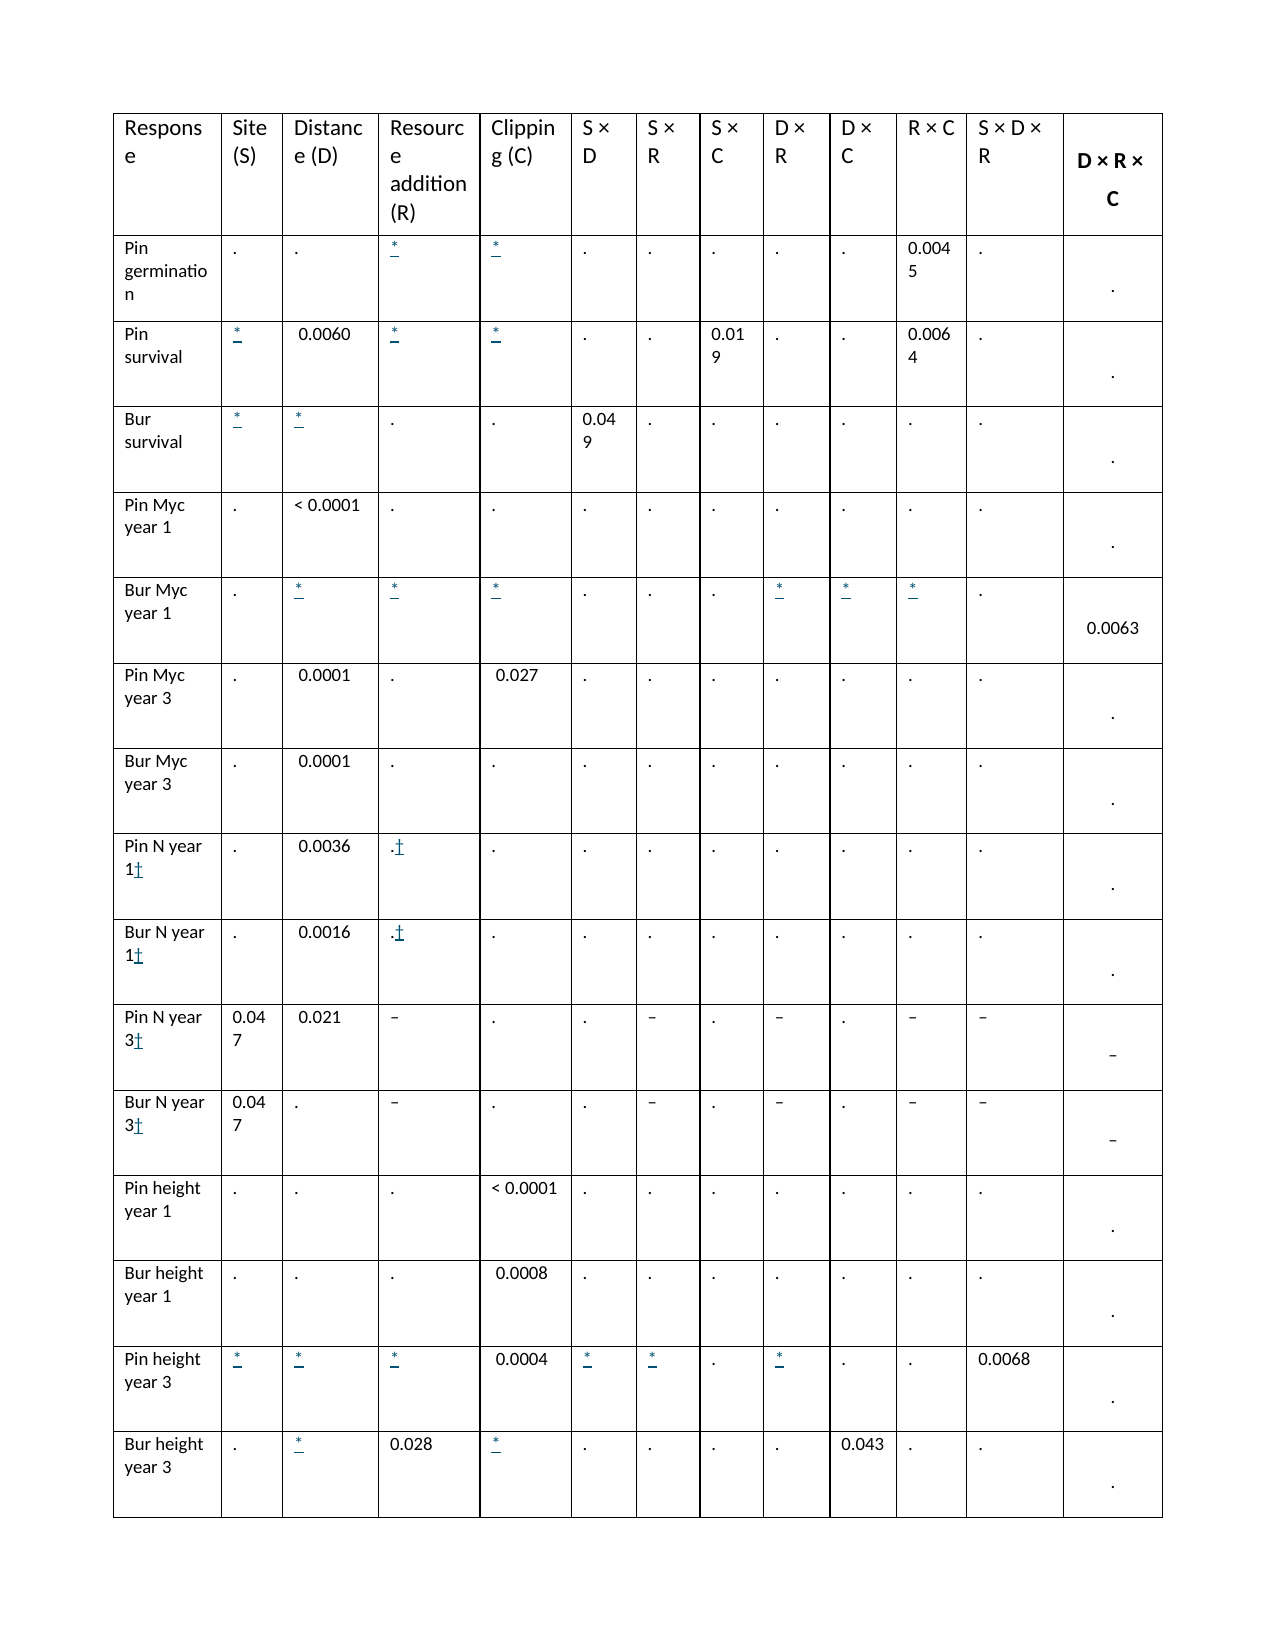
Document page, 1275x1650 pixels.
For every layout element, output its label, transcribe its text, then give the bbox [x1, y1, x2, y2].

table_cell . [1064, 664, 1162, 748]
table_cell . [701, 236, 763, 321]
table_cell . [897, 920, 966, 1004]
table_cell 0.0064 [897, 322, 966, 406]
table_cell . [572, 834, 636, 919]
table_cell – [637, 1091, 699, 1175]
table_cell 0.049 [572, 407, 636, 492]
table_cell Pin survival [114, 322, 221, 406]
table_cell . [701, 1347, 763, 1431]
table_cell Pin Myc year 1 [114, 493, 221, 577]
table_cell . [222, 1432, 282, 1517]
table_cell 0.0063 [1064, 578, 1162, 662]
table_cell . [967, 578, 1063, 662]
table_header Resource addition (R) [379, 114, 479, 235]
table_cell . [967, 493, 1063, 577]
table_cell . [637, 664, 699, 748]
table_cell – [1064, 1091, 1162, 1175]
table_cell . [897, 749, 966, 833]
table_cell < 0.0001 [283, 493, 378, 577]
table_cell * [572, 1347, 636, 1431]
table_cell . [637, 834, 699, 919]
table_cell . [222, 749, 282, 833]
table_cell . [701, 664, 763, 748]
table_cell 0.028 [379, 1432, 479, 1517]
table_cell . [764, 493, 829, 577]
table_cell * [379, 578, 479, 662]
table_cell . [572, 1432, 636, 1517]
table_cell . [701, 1432, 763, 1517]
table_cell . [572, 1091, 636, 1175]
table_cell . [283, 1261, 378, 1346]
table_header S × D × R [967, 114, 1063, 235]
table_cell . [701, 578, 763, 662]
table_cell . [831, 920, 896, 1004]
table_cell . [897, 1176, 966, 1260]
table_cell . [572, 493, 636, 577]
table_cell . [831, 834, 896, 919]
table_cell * [764, 578, 829, 662]
table_cell . [831, 1005, 896, 1089]
table_cell * [481, 1432, 571, 1517]
table_cell . [637, 407, 699, 492]
table_cell . [897, 1261, 966, 1346]
table_cell * [283, 578, 378, 662]
table_cell . [222, 834, 282, 919]
table_cell * [283, 407, 378, 492]
table_cell * [481, 322, 571, 406]
table_cell . [1064, 834, 1162, 919]
table_cell . [572, 1176, 636, 1260]
table_cell . [831, 664, 896, 748]
table_header Clipping (C) [481, 114, 571, 235]
table_cell . [637, 578, 699, 662]
table_cell * [379, 1347, 479, 1431]
table_cell . [222, 578, 282, 662]
table_cell 0.047 [222, 1005, 282, 1089]
table_cell . [637, 1261, 699, 1346]
table_cell . [379, 1261, 479, 1346]
table_cell . [897, 664, 966, 748]
table_cell < 0.0001 [481, 1176, 571, 1260]
table_cell . [637, 1432, 699, 1517]
table_cell * [831, 578, 896, 662]
table_cell . [379, 407, 479, 492]
table_cell 0.0016 [283, 920, 378, 1004]
table_cell * [379, 236, 479, 321]
table_cell . [283, 1176, 378, 1260]
table_cell . [572, 749, 636, 833]
table_cell . [764, 236, 829, 321]
table_cell . [637, 749, 699, 833]
table_cell . [967, 1432, 1063, 1517]
table_cell * [283, 1347, 378, 1431]
table_cell * [481, 236, 571, 321]
table_cell . [701, 749, 763, 833]
table_cell . [481, 920, 571, 1004]
table_cell . [572, 322, 636, 406]
table_cell 0.0036 [283, 834, 378, 919]
table_cell . [967, 322, 1063, 406]
table_cell . [967, 1176, 1063, 1260]
table_cell . [764, 749, 829, 833]
table_cell 0.019 [701, 322, 763, 406]
table_cell 0.0045 [897, 236, 966, 321]
table_cell 0.047 [222, 1091, 282, 1175]
table_cell . [701, 834, 763, 919]
table_cell . [967, 1261, 1063, 1346]
table_cell . [967, 749, 1063, 833]
table_cell . [701, 493, 763, 577]
table_cell . [701, 1261, 763, 1346]
table_cell Pin Myc year 3 [114, 664, 221, 748]
table_cell . [481, 1091, 571, 1175]
table_cell . [967, 664, 1063, 748]
table_header S × C [701, 114, 763, 235]
table_cell . [1064, 493, 1162, 577]
table_cell 0.021 [283, 1005, 378, 1089]
table_cell * [379, 322, 479, 406]
table_cell . [572, 236, 636, 321]
table_header S × R [637, 114, 699, 235]
table_cell . [897, 1347, 966, 1431]
table_cell . [967, 920, 1063, 1004]
table_cell . [897, 407, 966, 492]
table_cell . [572, 664, 636, 748]
table_cell . [831, 407, 896, 492]
table_cell .† [379, 834, 479, 919]
table_cell Pin N year 3† [114, 1005, 221, 1089]
table_cell . [481, 1005, 571, 1089]
table_cell . [1064, 1347, 1162, 1431]
table_cell . [379, 664, 479, 748]
table_cell Pin height year 1 [114, 1176, 221, 1260]
table_cell . [764, 920, 829, 1004]
table_cell – [379, 1005, 479, 1089]
table_cell . [637, 1176, 699, 1260]
table_cell 0.0068 [967, 1347, 1063, 1431]
table_cell . [283, 236, 378, 321]
table_cell . [831, 322, 896, 406]
table_cell * [897, 578, 966, 662]
table_cell . [897, 493, 966, 577]
table_cell * [481, 578, 571, 662]
table_cell . [831, 1176, 896, 1260]
table_cell – [764, 1091, 829, 1175]
table_cell . [481, 749, 571, 833]
table_cell * [637, 1347, 699, 1431]
table_cell . [379, 749, 479, 833]
table_header S × D [572, 114, 636, 235]
table_cell . [701, 1005, 763, 1089]
table_cell . [1064, 236, 1162, 321]
table_cell . [222, 920, 282, 1004]
table_cell . [831, 493, 896, 577]
table_cell . [637, 920, 699, 1004]
table_cell * [222, 1347, 282, 1431]
table_cell Bur survival [114, 407, 221, 492]
table_cell . [379, 493, 479, 577]
table_cell – [967, 1005, 1063, 1089]
table_cell . [572, 1005, 636, 1089]
table_cell . [701, 407, 763, 492]
table_cell Pin height year 3 [114, 1347, 221, 1431]
table_cell 0.0060 [283, 322, 378, 406]
table_cell Pin germination [114, 236, 221, 321]
table_cell – [897, 1005, 966, 1089]
table_cell * [764, 1347, 829, 1431]
table_cell Pin N year 1† [114, 834, 221, 919]
table_cell – [897, 1091, 966, 1175]
table_header R × C [897, 114, 966, 235]
table_cell – [379, 1091, 479, 1175]
table_cell . [222, 1176, 282, 1260]
table_cell . [831, 236, 896, 321]
table_header D × C [831, 114, 896, 235]
table_cell Bur height year 3 [114, 1432, 221, 1517]
table_header Response [114, 114, 221, 235]
table_cell . [831, 1091, 896, 1175]
table_cell . [1064, 1432, 1162, 1517]
table_cell . [379, 1176, 479, 1260]
table_cell . [701, 1091, 763, 1175]
table_cell . [1064, 749, 1162, 833]
table_cell . [764, 834, 829, 919]
table_cell – [1064, 1005, 1162, 1089]
table_cell . [572, 1261, 636, 1346]
table_header Distance (D) [283, 114, 378, 235]
table_cell Bur N year 3† [114, 1091, 221, 1175]
table_cell . [764, 407, 829, 492]
table_header D × R [764, 114, 829, 235]
table_cell * [222, 407, 282, 492]
table_cell . [481, 493, 571, 577]
table_cell . [222, 1261, 282, 1346]
table_cell . [764, 1261, 829, 1346]
table_cell . [222, 493, 282, 577]
table_cell . [701, 920, 763, 1004]
table_cell . [831, 749, 896, 833]
table_cell . [1064, 920, 1162, 1004]
table_cell 0.0004 [481, 1347, 571, 1431]
table_cell . [1064, 407, 1162, 492]
table_cell 0.043 [831, 1432, 896, 1517]
table_cell . [764, 1176, 829, 1260]
table_cell * [283, 1432, 378, 1517]
table_cell . [283, 1091, 378, 1175]
table_cell . [637, 236, 699, 321]
table_cell 0.0008 [481, 1261, 571, 1346]
table_cell . [1064, 1176, 1162, 1260]
table_cell . [1064, 1261, 1162, 1346]
table_cell . [637, 493, 699, 577]
table_cell . [222, 664, 282, 748]
table_cell Bur height year 1 [114, 1261, 221, 1346]
table_cell . [831, 1261, 896, 1346]
table_cell . [572, 578, 636, 662]
table_cell . [967, 236, 1063, 321]
table_cell . [831, 1347, 896, 1431]
table_cell . [637, 322, 699, 406]
table_cell Bur Myc year 1 [114, 578, 221, 662]
table_cell 0.0001 [283, 664, 378, 748]
table_cell Bur N year 1† [114, 920, 221, 1004]
table_cell . [967, 834, 1063, 919]
table_cell .† [379, 920, 479, 1004]
table_cell * [222, 322, 282, 406]
table_cell . [481, 407, 571, 492]
table_cell . [764, 322, 829, 406]
table_cell – [764, 1005, 829, 1089]
table_header Site (S) [222, 114, 282, 235]
table_cell 0.0001 [283, 749, 378, 833]
table_cell – [967, 1091, 1063, 1175]
table_cell – [637, 1005, 699, 1089]
table_cell . [222, 236, 282, 321]
table_cell 0.027 [481, 664, 571, 748]
table_cell . [481, 834, 571, 919]
table_header D × R × C [1064, 114, 1162, 235]
table_cell . [897, 834, 966, 919]
table_cell . [572, 920, 636, 1004]
table_cell . [764, 664, 829, 748]
table_cell . [967, 407, 1063, 492]
table_cell . [701, 1176, 763, 1260]
table_cell Bur Myc year 3 [114, 749, 221, 833]
table_cell . [1064, 322, 1162, 406]
table_cell . [897, 1432, 966, 1517]
table_cell . [764, 1432, 829, 1517]
